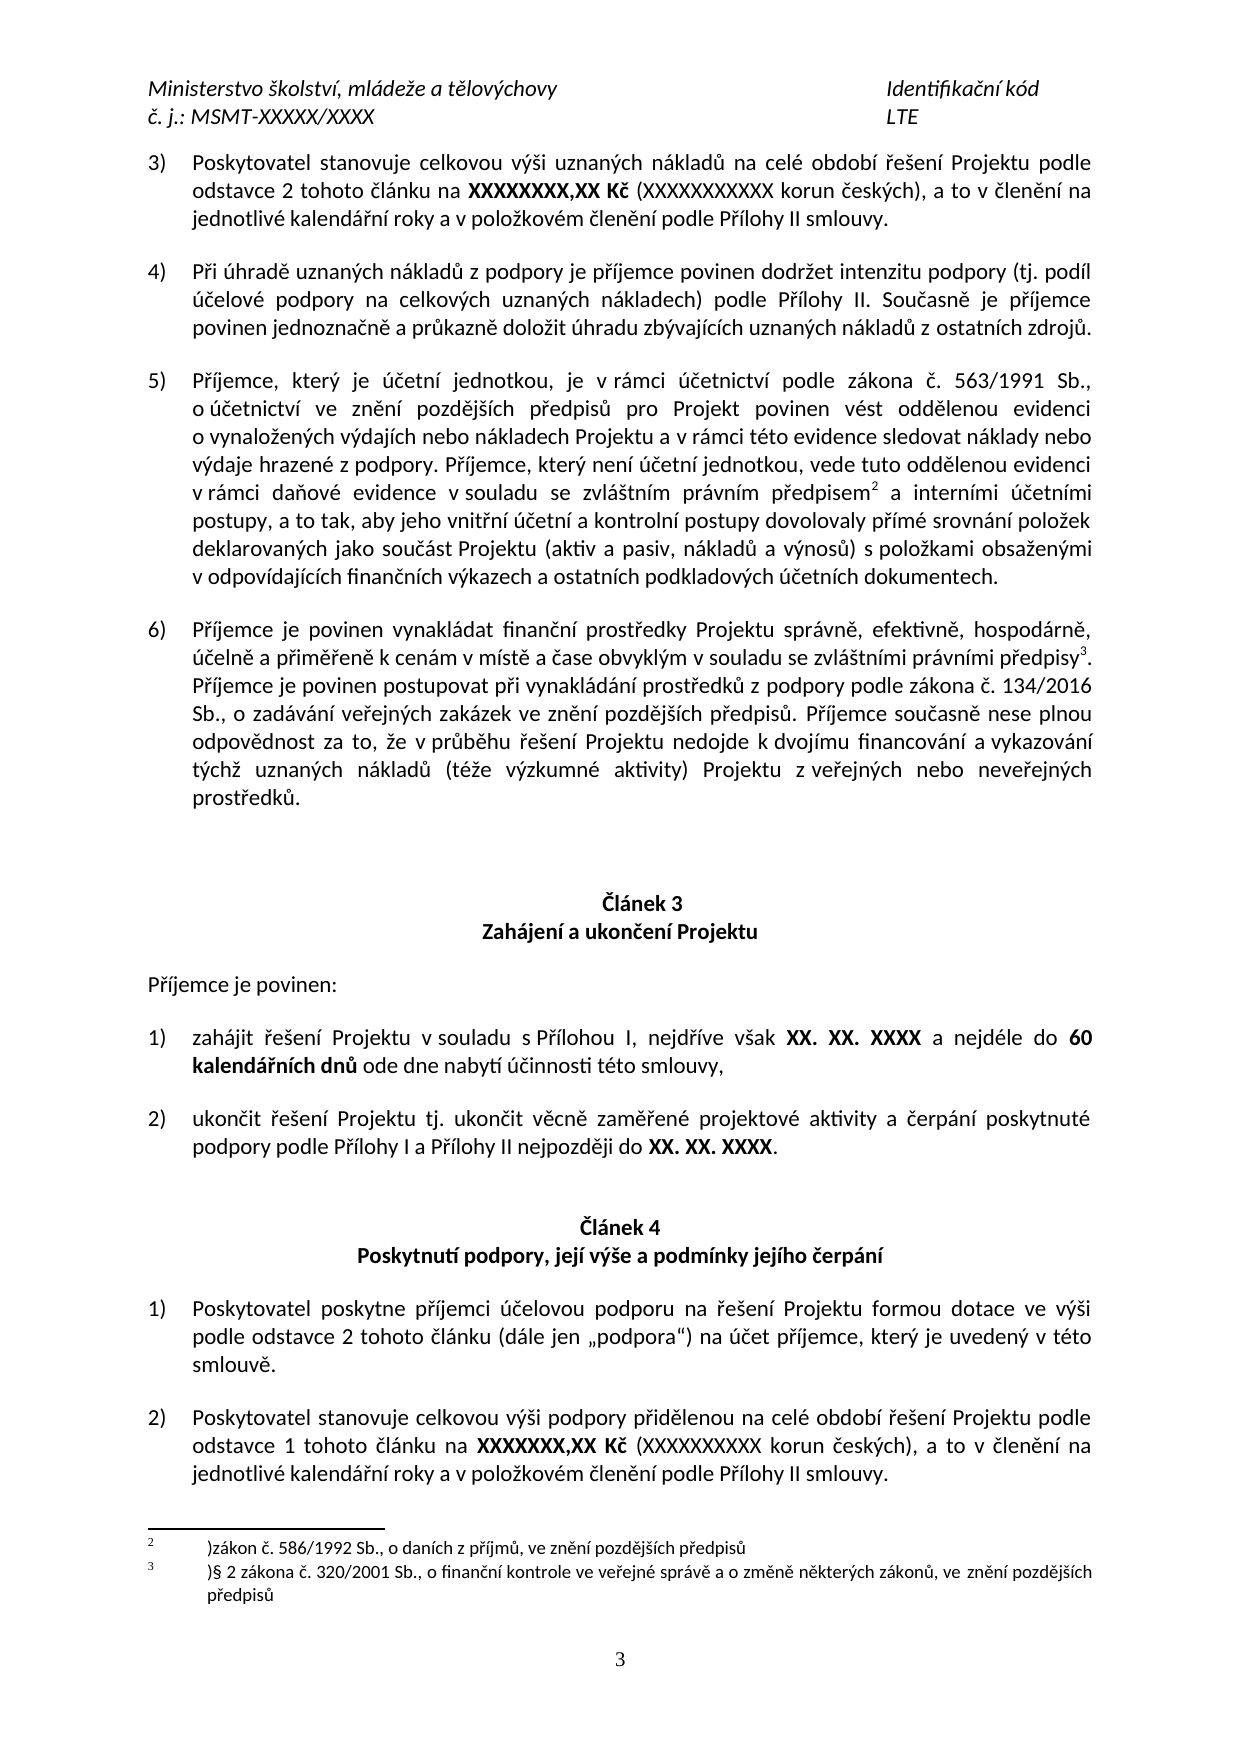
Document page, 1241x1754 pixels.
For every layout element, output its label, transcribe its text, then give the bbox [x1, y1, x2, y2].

list zahájit řešení Projektu v souladu s Přílohou I, nejdříve však XX. XX. XXXX a nejdéle do 60 kalendářních dnů ode dne nabytí účinnosti této smlouvy, [148, 1023, 1092, 1079]
text Příjemce je povinen: [148, 970, 1092, 998]
list Příjemce, který je účetní jednotkou, je v rámci účetnictví podle zákona č. 563/1991 Sb., o účetnictví ve znění pozdějších předpisů pro Projekt povinen vést oddělenou evidenci o vynaložených výdajích nebo nákladech Projektu a v rámci této evidence sledovat náklady nebo výdaje hrazené z podpory. Příjemce, který není účetní jednotkou, vede tuto oddělenou evidenci v rámci daňové evidence v souladu se zvláštním právním předpisem a interními účetními postupy, a to tak, aby jeho vnitřní účetní a kontrolní postupy dovolovaly přímé srovnání položek deklarovaných jako součást Projektu (aktiv a pasiv, nákladů a výnosů) s položkami obsaženými v odpovídajících finančních výkazech a ostatních podkladových účetních dokumentech. [148, 366, 1092, 590]
list Příjemce je povinen vynakládat finanční prostředky Projektu správně, efektivně, hospodárně, účelně a přiměřeně k cenám v místě a čase obvyklým v souladu se zvláštními právními předpisy. Příjemce je povinen postupovat při vynakládání prostředků z podpory podle zákona č. 134/2016 Sb., o zadávání veřejných zakázek ve znění pozdějších předpisů. Příjemce současně nese plnou odpovědnost za to, že v průběhu řešení Projektu nedojde k dvojímu financování a vykazování týchž uznaných nákladů (téže výzkumné aktivity) Projektu z veřejných nebo neveřejných prostředků. [148, 615, 1092, 811]
list Při úhradě uznaných nákladů z podpory je příjemce povinen dodržet intenzitu podpory (tj. podíl účelové podpory na celkových uznaných nákladech) podle Přílohy II. Současně je příjemce povinen jednoznačně a průkazně doložit úhradu zbývajících uznaných nákladů z ostatních zdrojů. [148, 257, 1092, 341]
text Poskytnutí podpory, její výše a podmínky jejího čerpání [148, 1241, 1092, 1269]
list ukončit řešení Projektu tj. ukončit věcně zaměřené projektové aktivity a čerpání poskytnuté podpory podle Přílohy I a Přílohy II nejpozději do XX. XX. XXXX. [148, 1104, 1092, 1160]
list Poskytovatel stanovuje celkovou výši uznaných nákladů na celé období řešení Projektu podle odstavce 2 tohoto článku na XXXXXXXX,XX Kč (XXXXXXXXXXX korun českých), a to v členění na jednotlivé kalendářní roky a v položkovém členění podle Přílohy II smlouvy. [148, 148, 1092, 232]
list Poskytovatel poskytne příjemci účelovou podporu na řešení Projektu formou dotace ve výši podle odstavce 2 tohoto článku (dále jen „podpora“) na účet příjemce, který je uvedený v této smlouvě. [148, 1294, 1092, 1378]
text Zahájení a ukončení Projektu [148, 917, 1092, 945]
text Článek 4 [148, 1213, 1092, 1241]
text Článek 3 [192, 889, 1092, 917]
list Poskytovatel stanovuje celkovou výši podpory přidělenou na celé období řešení Projektu podle odstavce 1 tohoto článku na XXXXXXX,XX Kč (XXXXXXXXXX korun českých), a to v členění na jednotlivé kalendářní roky a v položkovém členění podle Přílohy II smlouvy. [148, 1403, 1092, 1487]
